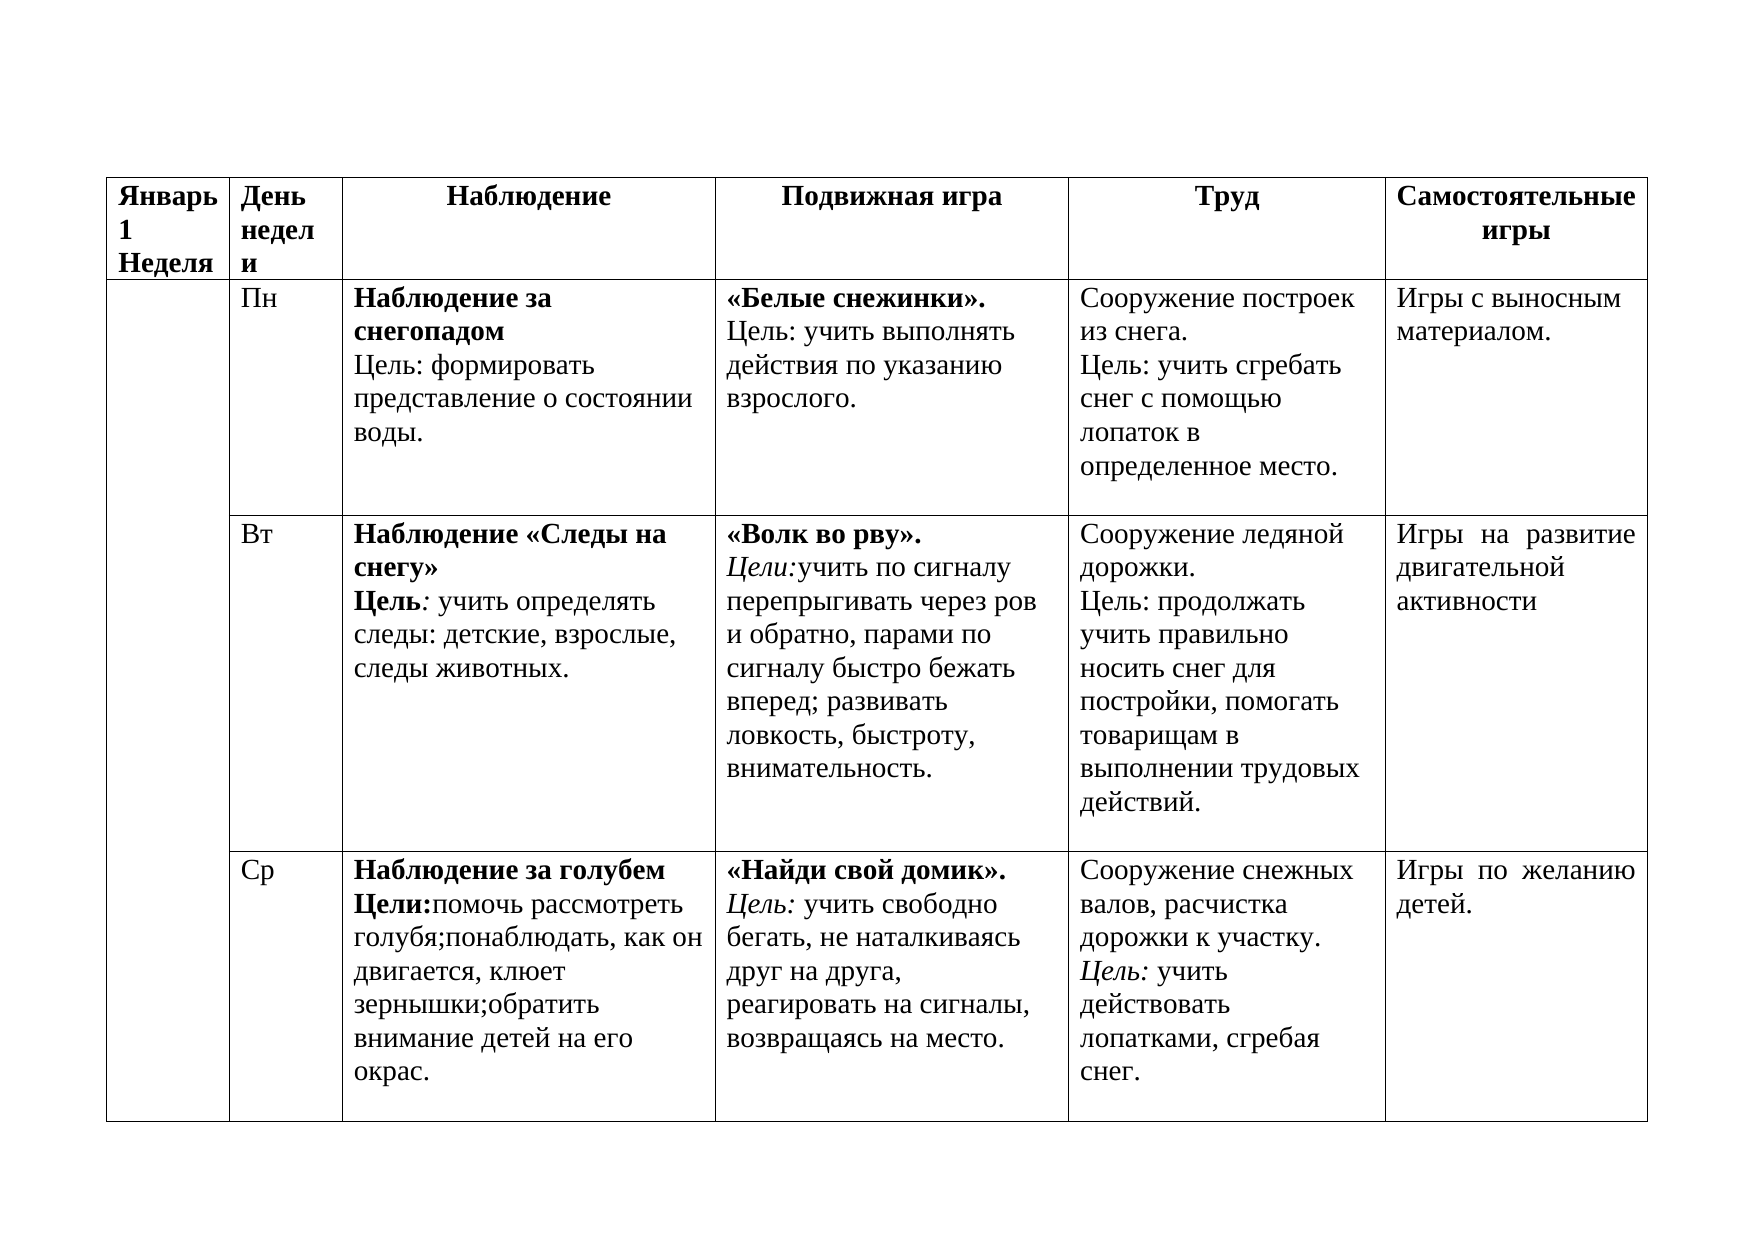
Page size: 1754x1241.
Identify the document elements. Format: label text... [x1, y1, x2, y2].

table_cell Игры на развитие двигательной активности [1386, 516, 1647, 851]
table_cell Сооружение построек из снега. Цель: учить сгребать снег с помощью лопаток в определенное место. [1069, 280, 1385, 515]
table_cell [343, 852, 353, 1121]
table_header День недели [230, 178, 342, 279]
table_header Самостоятельные игры [1386, 178, 1647, 279]
table_cell «Волк во рву». Цели:учить по сигналу перепрыгивать через ров и обратно, парами по сигналу быстро бежать вперед; развивать ловкость, быстроту, внимательность. [716, 516, 1068, 851]
table_header Подвижная игра [716, 178, 1068, 279]
table_cell [107, 280, 229, 1121]
table_cell Игры с выносным материалом. [1386, 280, 1647, 515]
table_cell Игры по желанию детей. [1386, 852, 1647, 1121]
table_cell Наблюдение «Следы на снегу» Цель: учить определять следы: детские, взрослые, следы животных. [343, 516, 715, 851]
table_cell Вт [230, 516, 342, 851]
table_cell «Найди свой домик». Цель: учить свободно бегать, не наталкиваясь друг на друга, реагировать на сигналы, возвращаясь на место. [716, 852, 1068, 1121]
table_cell Сооружение снежных валов, расчистка дорожки к участку. Цель: учить действовать лопатками, сгребая снег. [1069, 852, 1385, 1121]
table_cell Наблюдение за снегопадом Цель: формировать представление о состоянии воды. [343, 280, 715, 515]
table_cell «Белые снежинки». Цель: учить выполнять действия по указанию взрослого. [716, 280, 1068, 515]
table_cell Сооружение ледяной дорожки. Цель: продолжать учить правильно носить снег для постройки, помогать товарищам в выполнении трудовых действий. [1069, 516, 1385, 851]
table_header Труд [1069, 178, 1385, 279]
table_header Январь 1 Неделя [107, 178, 229, 279]
table_header Наблюдение [343, 178, 715, 279]
table_cell Пн [230, 280, 342, 515]
table_cell Ср [230, 852, 342, 1121]
